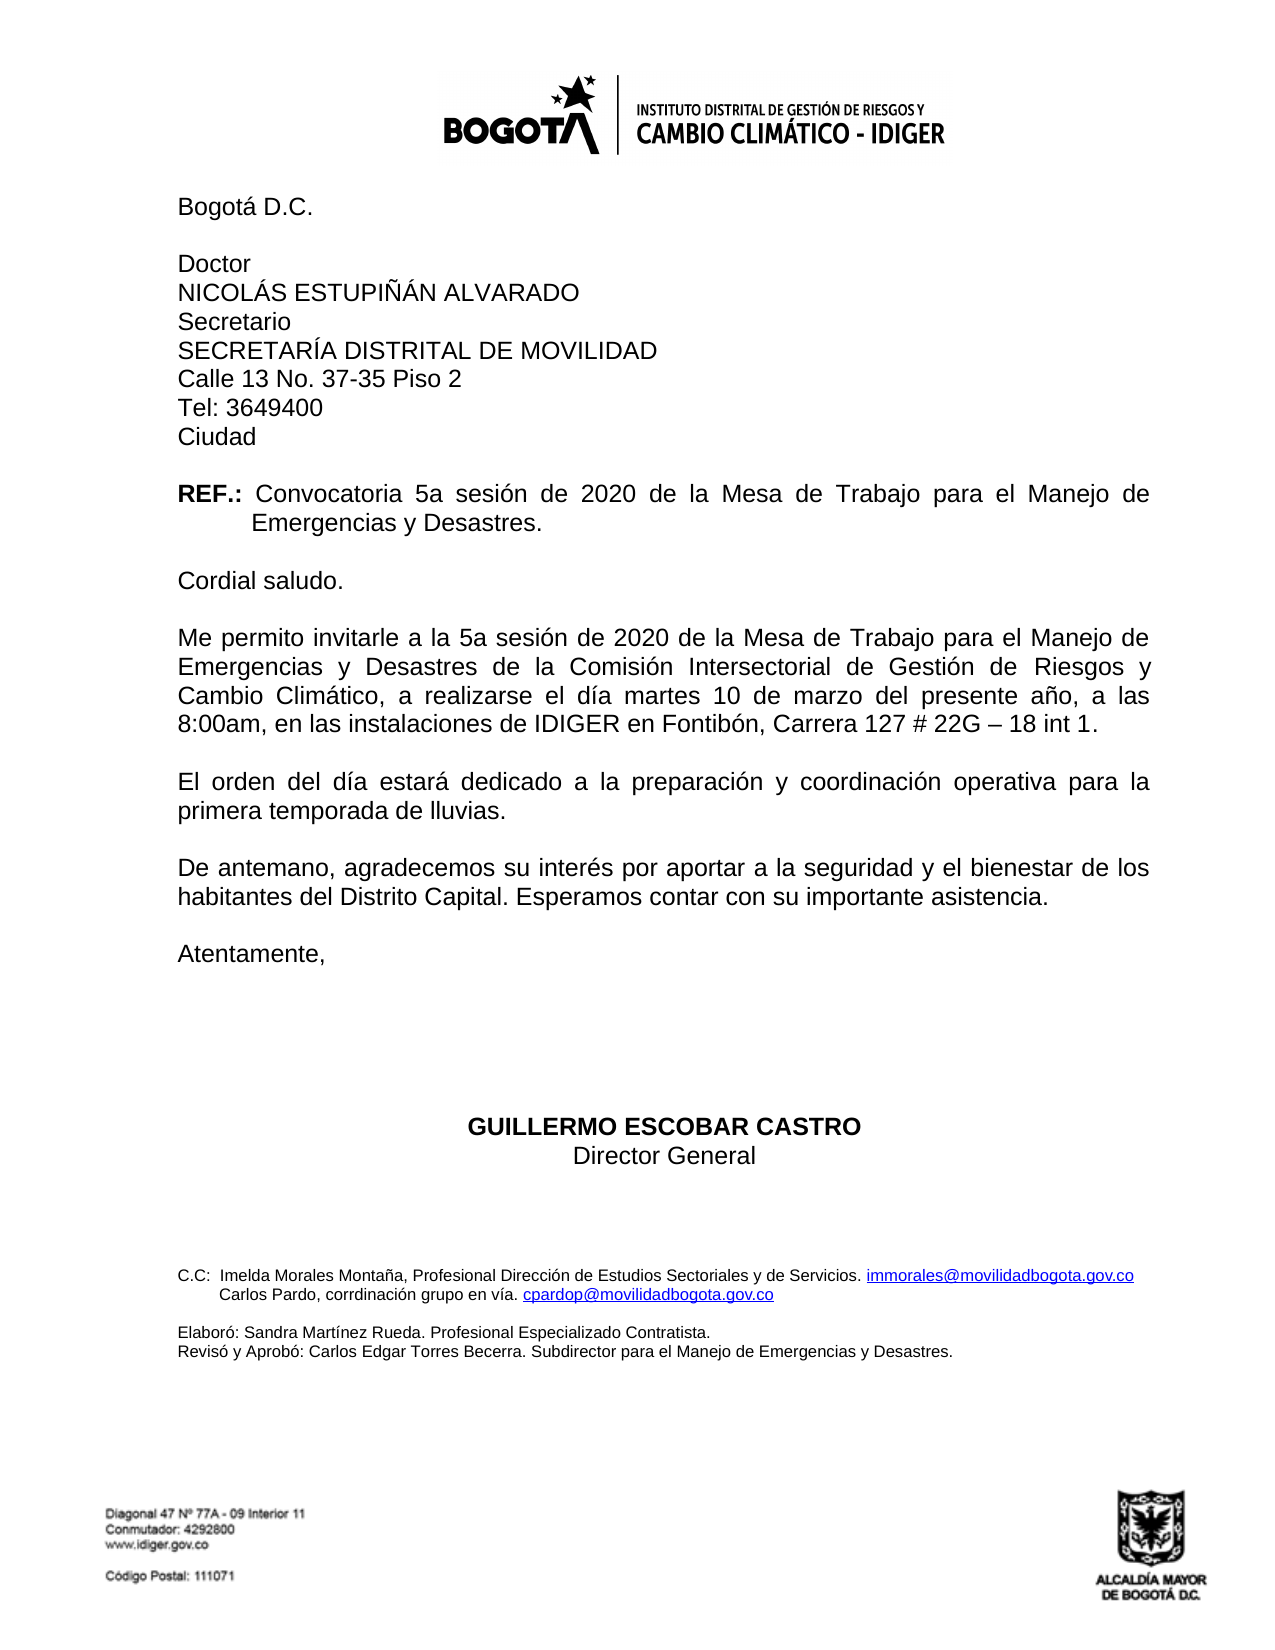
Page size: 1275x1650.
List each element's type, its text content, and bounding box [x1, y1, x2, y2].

text Atentamente, [177, 939, 1152, 968]
text Director General [177, 1141, 1152, 1169]
text Carlos Pardo, corrdinación grupo en vía. cpardop@movilidadbogota.gov.co [177, 1284, 1152, 1304]
text REF.: Convocatoria 5a sesión de 2020 de la Mesa de Trabajo para el Manejo de Emergencias y Desastres. [177, 479, 1152, 537]
picture [436, 71, 953, 166]
text SECRETARÍA DISTRITAL DE MOVILIDAD [177, 336, 1152, 364]
text El orden del día estará dedicado a la preparación y coordinación operativa para la primera temporada de lluvias. [177, 767, 1152, 824]
text Bogotá D.C. [177, 192, 1152, 221]
text De antemano, agradecemos su interés por aportar a la seguridad y el bienestar de los habitantes del Distrito Capital. Esperamos contar con su importante asistencia. [177, 853, 1152, 911]
text Elaboró: Sandra Martínez Rueda. Profesional Especializado Contratista. [177, 1323, 1152, 1342]
text C.C: Imelda Morales Montaña, Profesional Dirección de Estudios Sectoriales y de Servicios. immorales@movilidadbogota.gov.co [177, 1265, 1152, 1284]
text Secretario [177, 307, 1152, 336]
text Tel: 3649400 [177, 393, 1152, 422]
text Revisó y Aprobó: Carlos Edgar Torres Becerra. Subdirector para el Manejo de Emergencias y Desastres. [177, 1342, 1152, 1361]
text NICOLÁS ESTUPIÑÁN ALVARADO [177, 278, 1152, 307]
text Cordial saludo. [177, 566, 1152, 594]
subtitle GUILLERMO ESCOBAR CASTRO [177, 1112, 1152, 1141]
text Calle 13 No. 37-35 Piso 2 [177, 364, 1152, 393]
text Me permito invitarle a la 5a sesión de 2020 de la Mesa de Trabajo para el Manejo de Emergencias y Desastres de la Comisión Intersectorial de Gestión de Riesgos y Cambio Climático, a realizarse el día martes 10 de marzo del presente año, a las 8:00am, en las instalaciones de IDIGER en Fontibón, Carrera 127 # 22G – 18 int 1. [177, 623, 1152, 738]
text Doctor [177, 249, 1152, 278]
text Ciudad [177, 422, 1152, 451]
